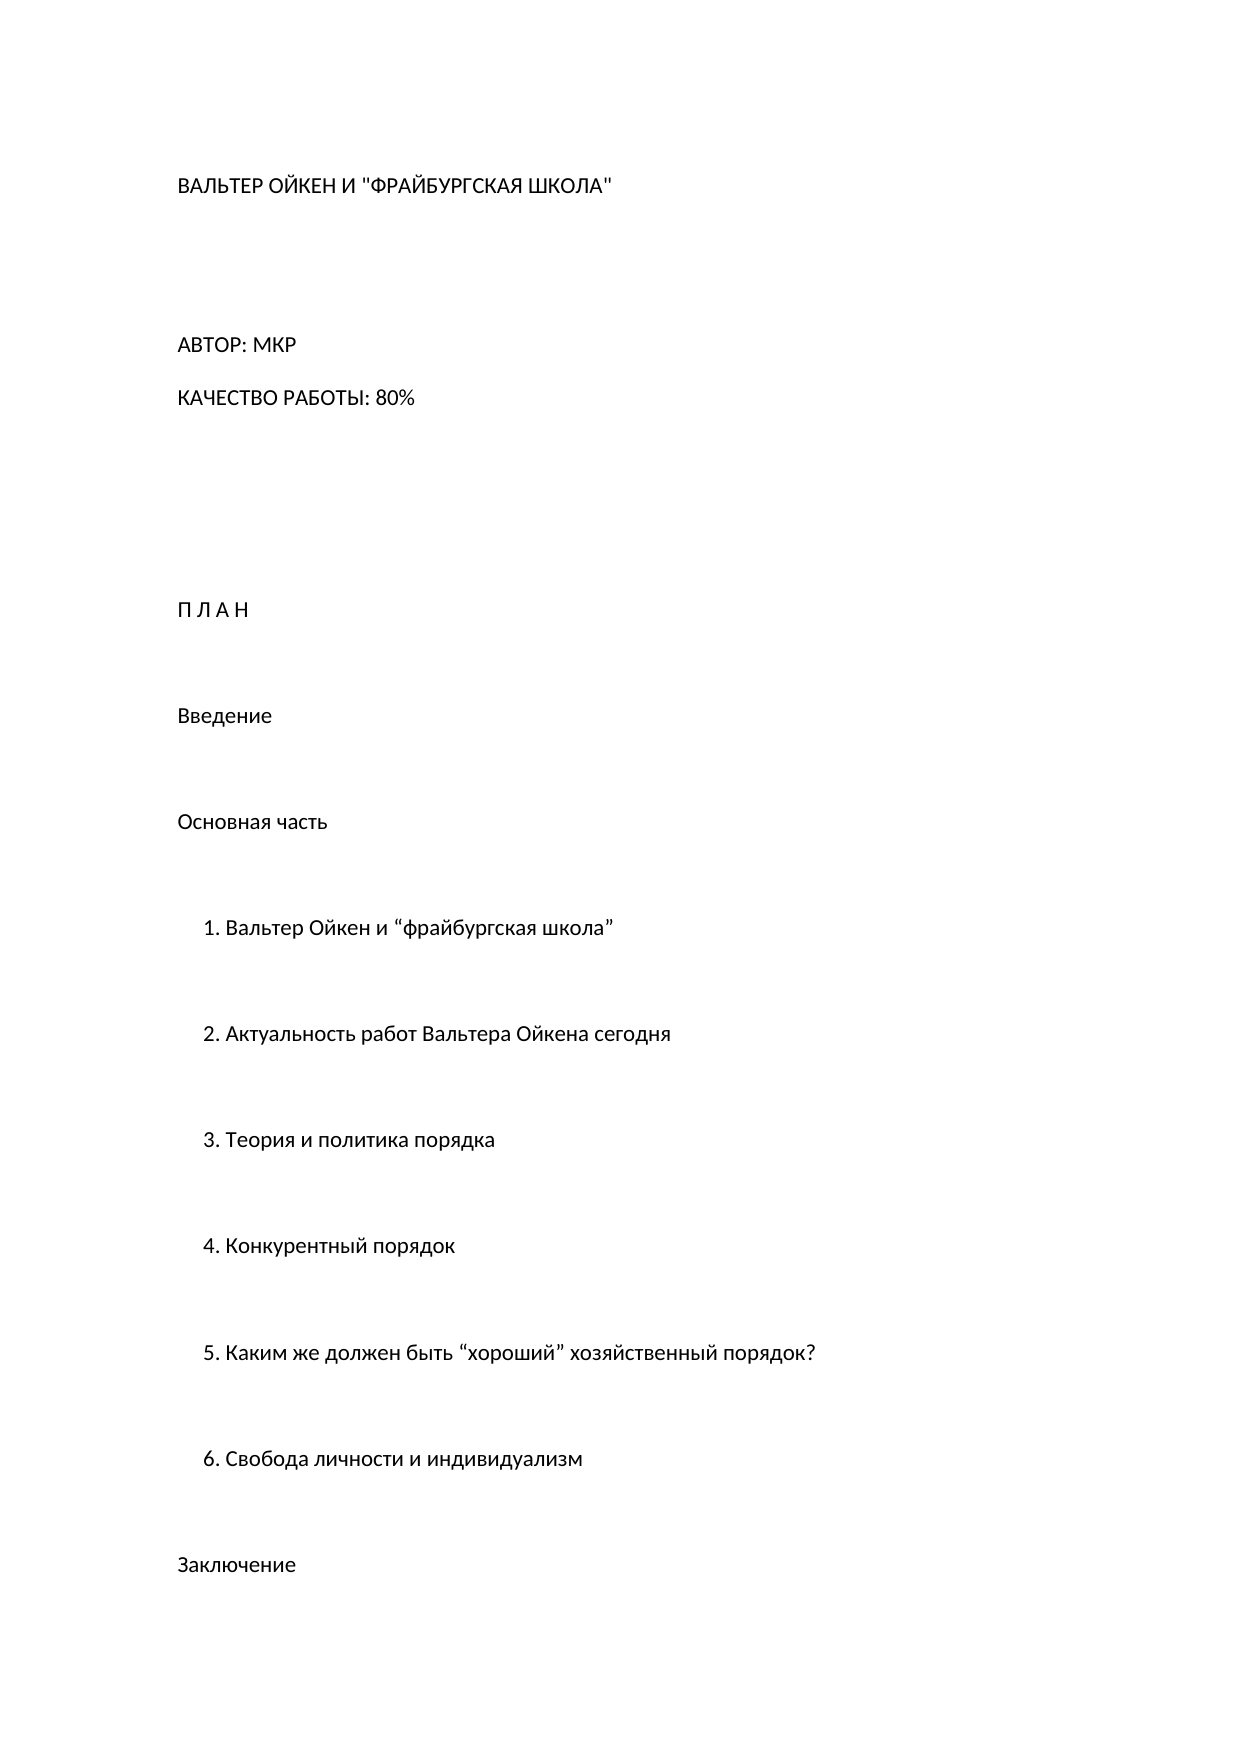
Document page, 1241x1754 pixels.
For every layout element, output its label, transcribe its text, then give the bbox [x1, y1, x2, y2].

text 5. Каким же должен быть “хороший” хозяйственный порядок? [177, 1338, 1152, 1366]
text ВАЛЬТЕР ОЙКЕН И "ФРАЙБУРГСКАЯ ШКОЛА" [177, 171, 1152, 199]
text 6. Свобода личности и индивидуализм [177, 1444, 1152, 1472]
text Введение [177, 701, 1152, 729]
text КАЧЕСТВО РАБОТЫ: 80% [177, 383, 1152, 411]
text 4. Конкурентный порядок [177, 1232, 1152, 1259]
text 2. Актуальность работ Вальтера Ойкена сегодня [177, 1019, 1152, 1047]
text П Л А Н [177, 595, 1152, 623]
text Заключение [177, 1550, 1152, 1578]
text АВТОР: МКР [177, 330, 1152, 358]
text Основная часть [177, 807, 1152, 835]
text 3. Теория и политика порядка [177, 1126, 1152, 1153]
text 1. Вальтер Ойкен и “фрайбургская школа” [177, 913, 1152, 941]
